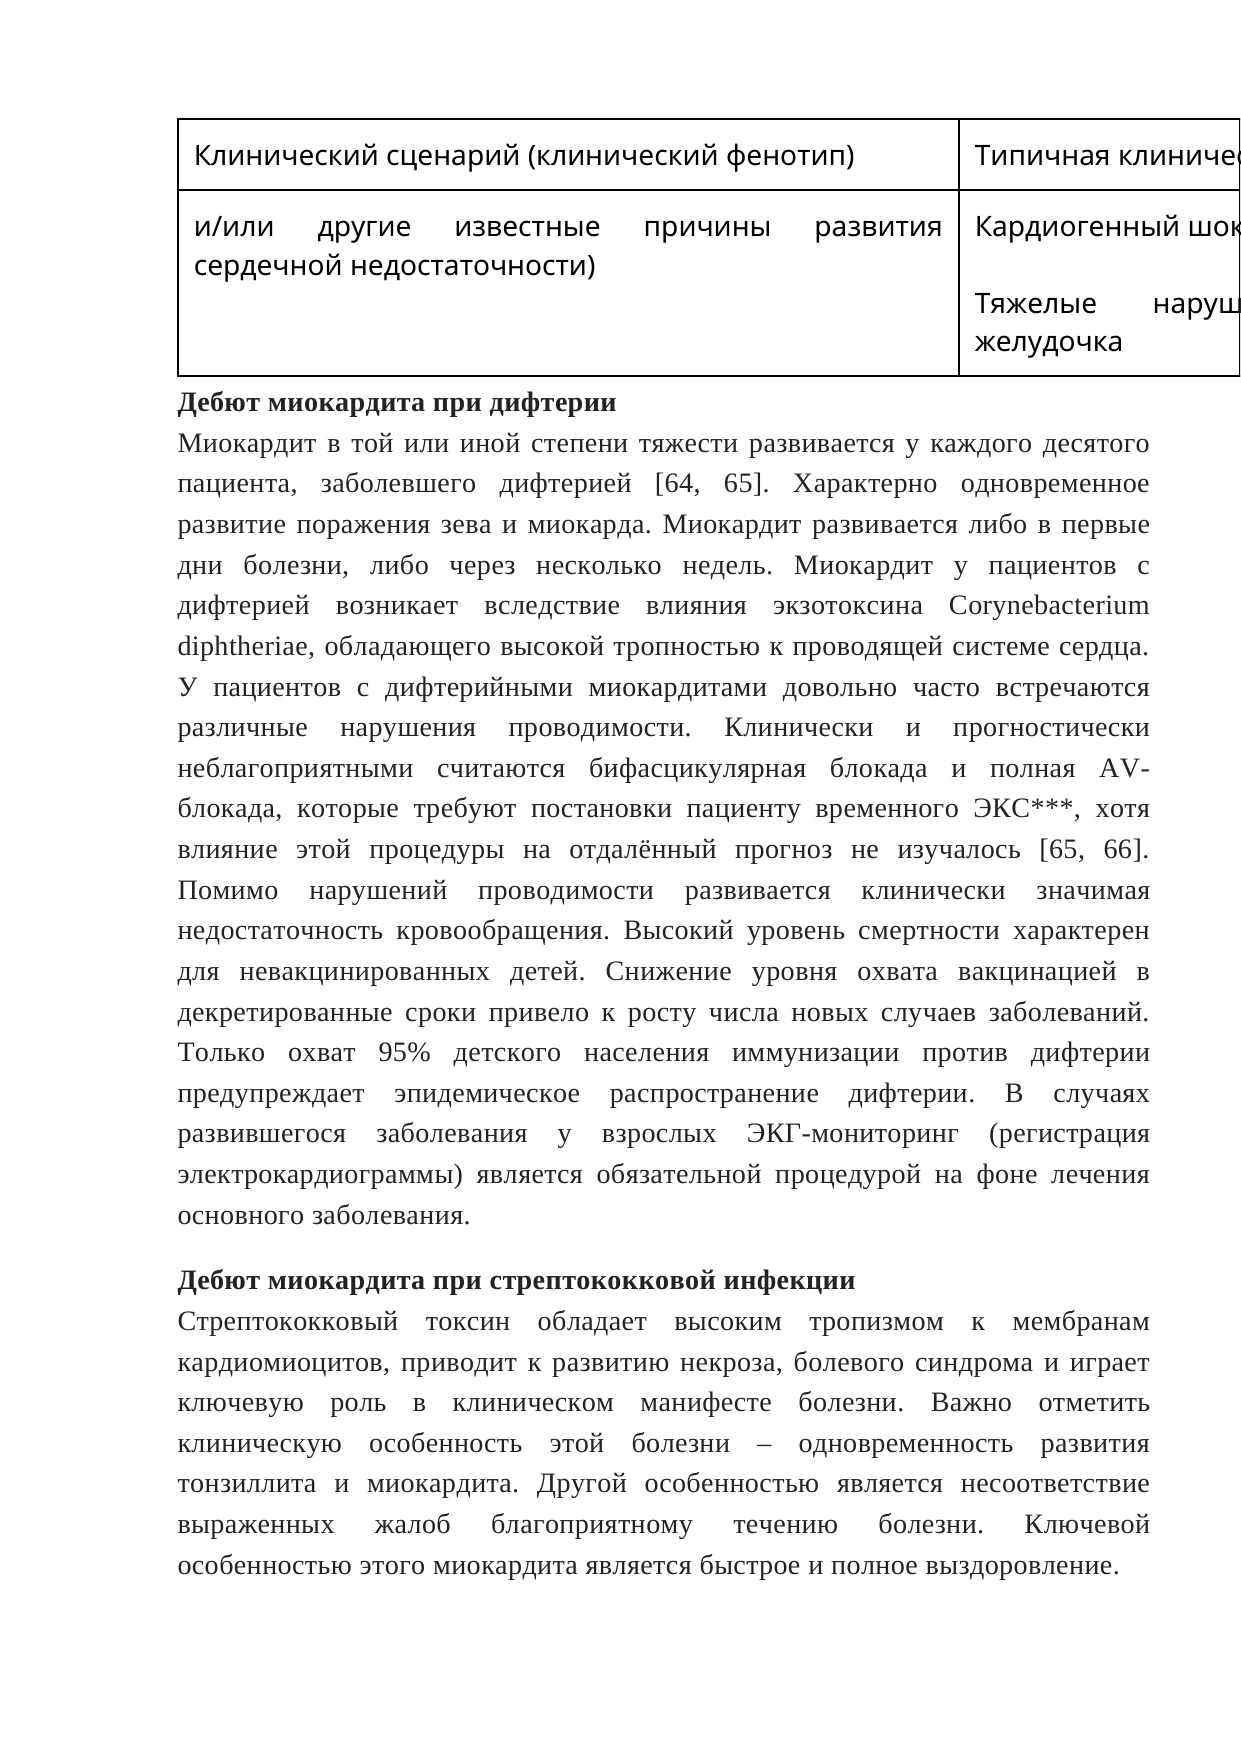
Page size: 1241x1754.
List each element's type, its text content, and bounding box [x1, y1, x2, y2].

text Миокардит в той или иной степени тяжести развивается у каждого десятого пациента, заболевшего дифтерией [64, 65]. Характерно одновременное развитие поражения зева и миокарда. Миокардит развивается либо в первые дни болезни, либо через несколько недель. Миокардит у пациентов с дифтерией возникает вследствие влияния экзотоксина Corynebacterium diphtheriae, обладающего высокой тропностью к проводящей системе сердца. У пациентов с дифтерийными миокардитами довольно часто встречаются различные нарушения проводимости. Клинически и прогностически неблагоприятными считаются бифасцикулярная блокада и полная AV-блокада, которые требуют постановки пациенту временного ЭКС***, хотя влияние этой процедуры на отдалённый прогноз не изучалось [65, 66]. Помимо нарушений проводимости развивается клинически значимая недостаточность кровообращения. Высокий уровень смертности характерен для невакцинированных детей. Снижение уровня охвата вакцинацией в декретированные сроки привело к росту числа новых случаев заболеваний. Только охват 95% детского населения иммунизации против дифтерии предупреждает эпидемическое распространение дифтерии. В случаях развившегося заболевания у взрослых ЭКГ-мониторинг (регистрация электрокардиограммы) является обязательной процедурой на фоне лечения основного заболевания. [177, 418, 1152, 1230]
table_header Типичная клиническая картина [960, 120, 1239, 189]
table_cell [179, 191, 958, 375]
table_header Клинический сценарий (клинический фенотип) [179, 120, 958, 189]
text Дебют миокардита при дифтерии [177, 377, 1152, 418]
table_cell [960, 191, 1239, 375]
text Дебют миокардита при стрептококковой инфекции [177, 1255, 1152, 1296]
text Стрептококковый токсин обладает высоким тропизмом к мембранам кардиомиоцитов, приводит к развитию некроза, болевого синдрома и играет ключевую роль в клиническом манифесте болезни. Важно отметить клиническую особенность этой болезни – одновременность развития тонзиллита и миокардита. Другой особенностью является несоответствие выраженных жалоб благоприятному течению болезни. Ключевой особенностью этого миокардита является быстрое и полное выздоровление. [177, 1296, 1152, 1580]
